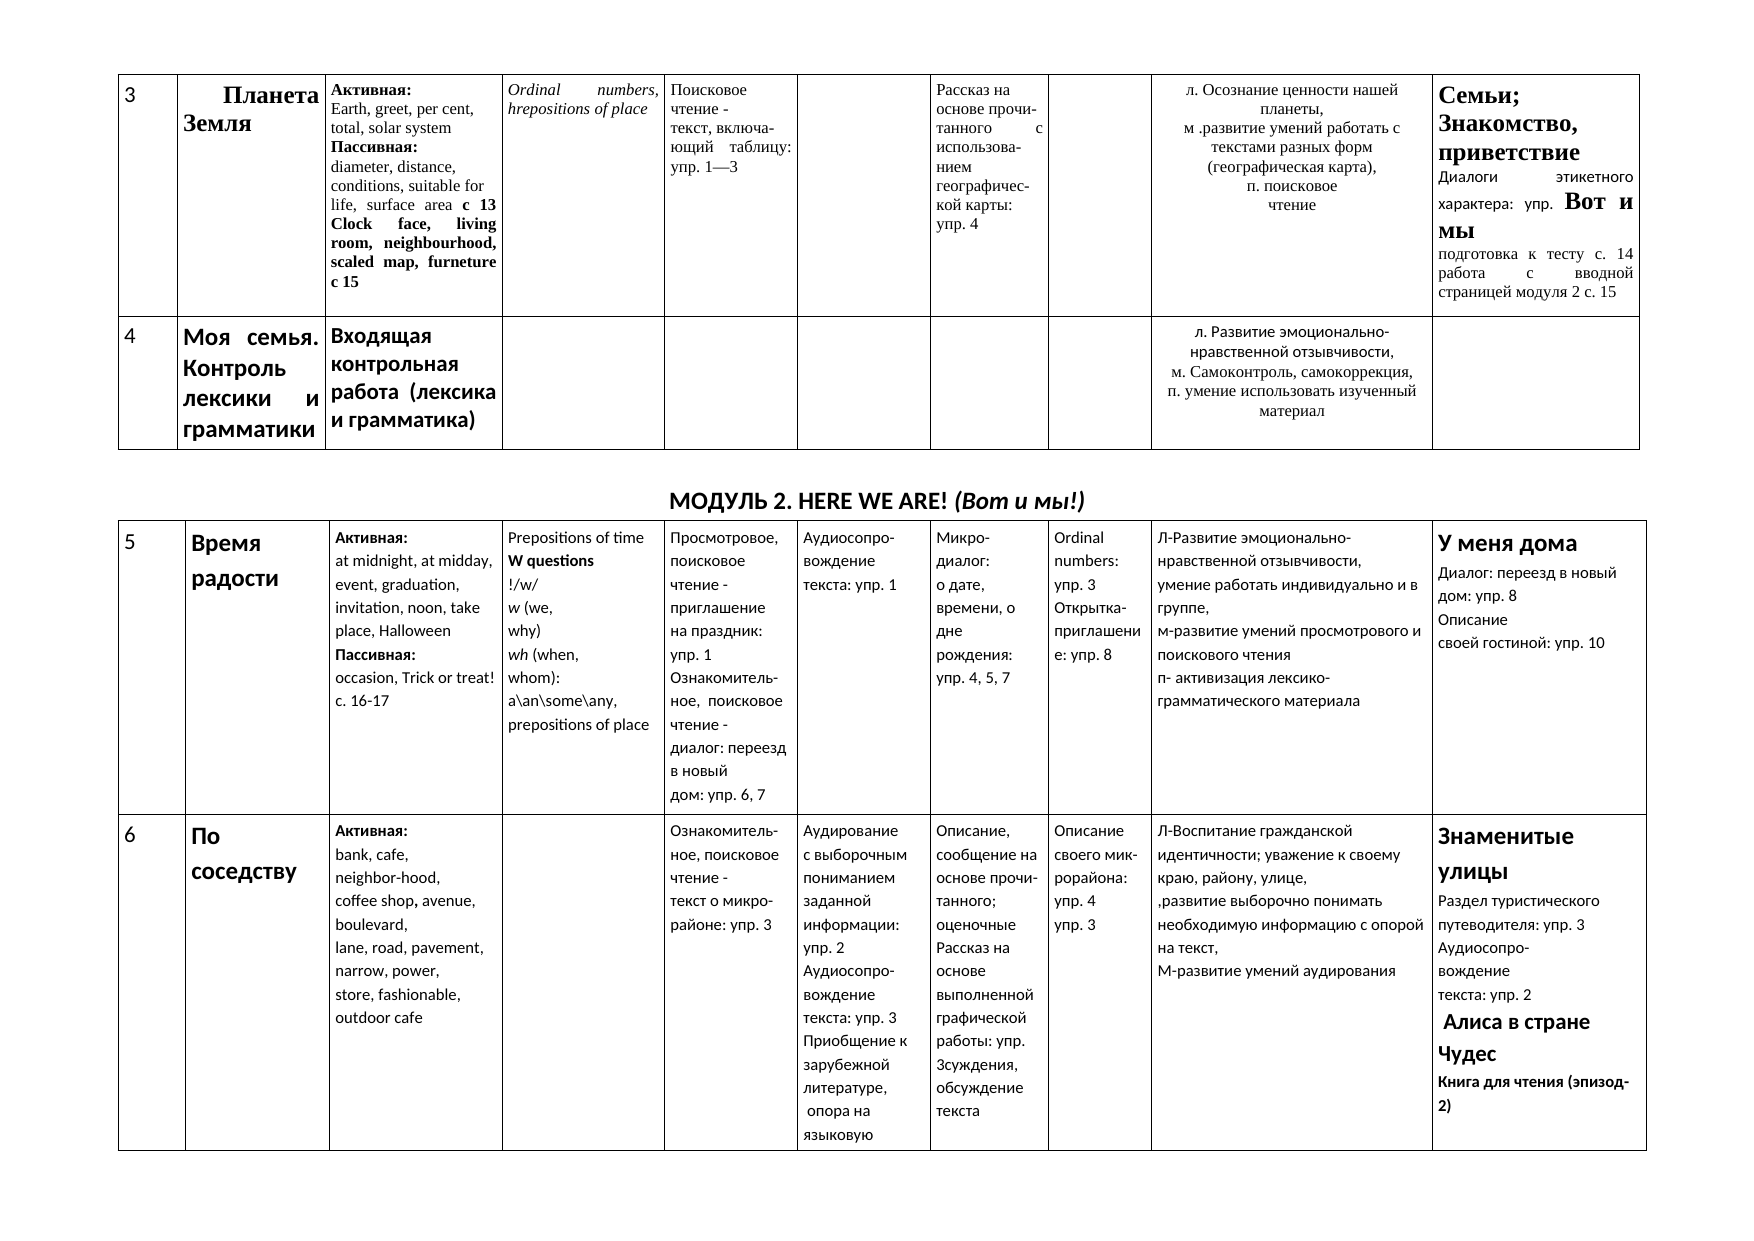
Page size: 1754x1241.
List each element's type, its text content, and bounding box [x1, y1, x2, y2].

text МОДУЛЬ 2. HERE WE ARE! (Вот и мы!) [118, 485, 1636, 516]
table_header Ordinal numbers: упр. 3 Открытка- приглашение: упр. 8 [1049, 521, 1151, 814]
table_cell [798, 317, 930, 449]
table_cell л. Развитие эмоционально-нравственной отзывчивости, м. Самоконтроль, самокоррекция, п. умение использовать изученный материал [1152, 317, 1432, 449]
table_header У меня дома Диалог: переезд в новый дом: упр. 8 Описание своей гостиной: упр. 10 [1433, 521, 1646, 814]
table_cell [1152, 815, 1432, 1150]
table_cell л. Осознание ценности нашей планеты, м .развитие умений работать с текстами разных форм (географическая карта), п. поисковое чтение [1152, 75, 1432, 316]
table_cell Рассказ на основе прочи- танного с использова-нием географичес-кой карты: упр. 4 [931, 75, 1048, 316]
table_header Аудиосопро- вождение текста: упр. 1 [798, 521, 930, 814]
table_cell Активная: Earth, greet, per cent, total, solar system Пассивная: diameter, distance, conditions, suitable for life, surface area с 13 Clock face, living room, neighbourhood, scaled map, furneture с 15 [326, 75, 502, 316]
table_cell [1433, 317, 1639, 449]
table_cell Планета Земля [178, 75, 325, 316]
table_cell Семьи; Знакомство, приветствие Диалоги этикетного характера: упр. Вот и мы подготовка к тесту с. 14 работа с вводной страницей модуля 2 с. 15 [1433, 75, 1639, 316]
table_header 5 [119, 521, 185, 814]
table_cell [1049, 317, 1151, 449]
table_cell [330, 815, 502, 1150]
table_cell [798, 75, 930, 316]
table_header Просмотровое, поисковое чтение - приглашение на праздник: упр. 1 Ознакомитель-ное, поисковое чтение - диалог: переезд в новый дом: упр. 6, 7 [665, 521, 797, 814]
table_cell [931, 815, 1048, 1150]
table_cell Входящая контрольная работа (лексика и грамматика) [326, 317, 502, 449]
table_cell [798, 815, 930, 1150]
table_cell 4 [119, 317, 177, 449]
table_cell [1433, 815, 1646, 1150]
table_cell [931, 317, 1048, 449]
table_header Время радости [186, 521, 329, 814]
table_cell 3 [119, 75, 177, 316]
table_header Микро-диалог: о дате, времени, о дне рождения: упр. 4, 5, 7 [931, 521, 1048, 814]
table_cell Ordinal numbers, hrepositions of place [503, 75, 664, 316]
table_cell 6 [119, 815, 185, 1150]
table_header Л-Развитие эмоционально-нравственной отзывчивости, умение работать индивидуально и в группе, м-развитие умений просмотрового и поискового чтения п- активизация лексико-грамматического материала [1152, 521, 1432, 814]
table_cell [1049, 75, 1151, 316]
table_cell [503, 317, 664, 449]
table_header Prepositions of time W questions !/w/ w (we, why) wh (when, whom): a\an\some\any, prepositions of place [503, 521, 664, 814]
table_cell [503, 815, 664, 1150]
table_cell По соседству [186, 815, 329, 1150]
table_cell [665, 815, 797, 1150]
table_cell [665, 317, 797, 449]
table_header Активная: at midnight, at midday, event, graduation, invitation, noon, take place, Halloween Пассивная: occasion, Trick or treat! с. 16-17 [330, 521, 502, 814]
table_cell Поисковое чтение - текст, включа- ющий таблицу: упр. 1—3 [665, 75, 797, 316]
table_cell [1049, 815, 1151, 1150]
table_cell Моя семья. Контроль лексики и грамматики [178, 317, 325, 449]
